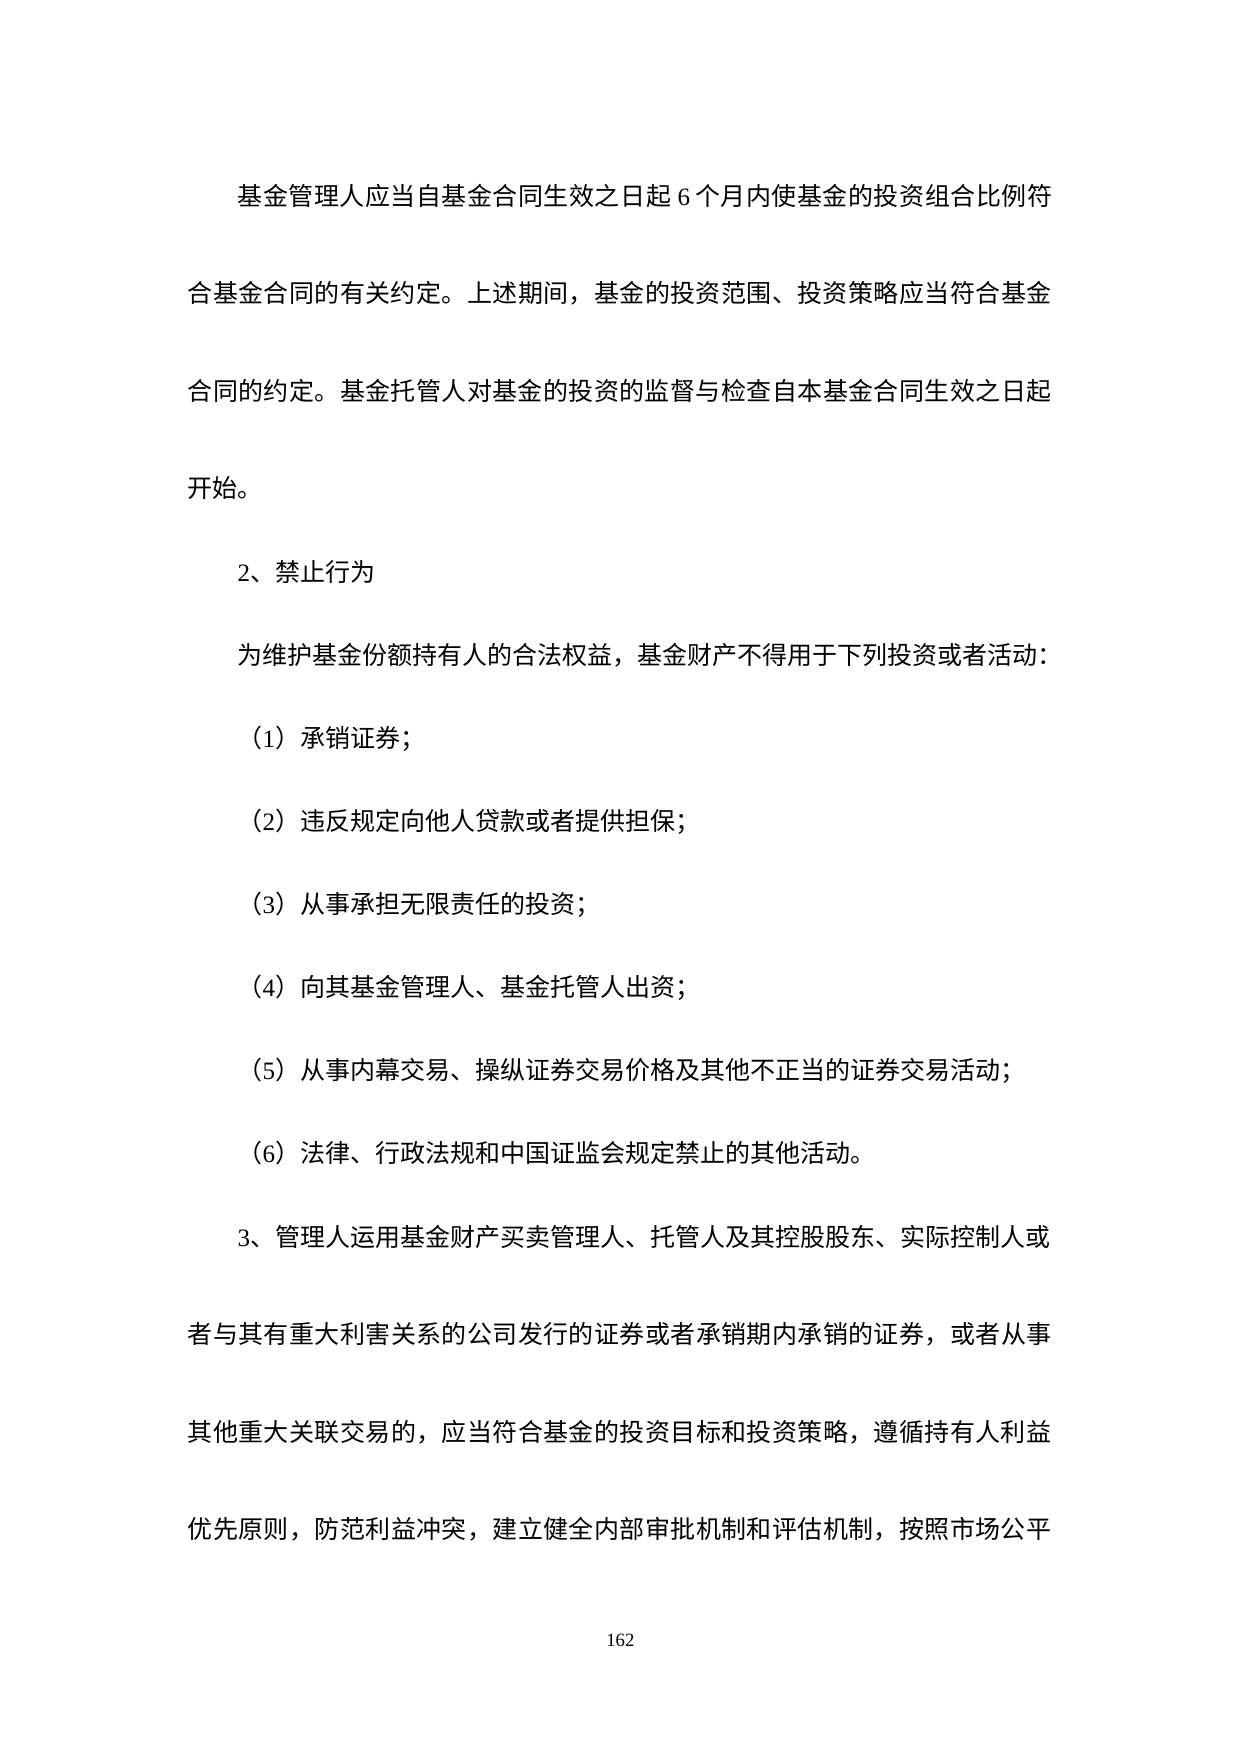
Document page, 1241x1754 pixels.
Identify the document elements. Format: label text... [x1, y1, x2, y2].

text （4）向其基金管理人、基金托管人出资； [187, 953, 1053, 1018]
text （5）从事内幕交易、操纵证券交易价格及其他不正当的证券交易活动； [187, 1036, 1053, 1101]
text （2）违反规定向他人贷款或者提供担保； [187, 787, 1053, 852]
text 2、禁止行为 [187, 538, 1053, 603]
text 基金管理人应当自基金合同生效之日起6个月内使基金的投资组合比例符合基金合同的有关约定。上述期间，基金的投资范围、投资策略应当符合基金合同的约定。基金托管人对基金的投资的监督与检查自本基金合同生效之日起开始。 [187, 162, 1053, 519]
text （3）从事承担无限责任的投资； [187, 870, 1053, 935]
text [187, 1203, 1053, 1560]
text （1）承销证券； [187, 704, 1053, 769]
text 为维护基金份额持有人的合法权益，基金财产不得用于下列投资或者活动： [187, 621, 1053, 686]
text （6）法律、行政法规和中国证监会规定禁止的其他活动。 [187, 1119, 1053, 1184]
